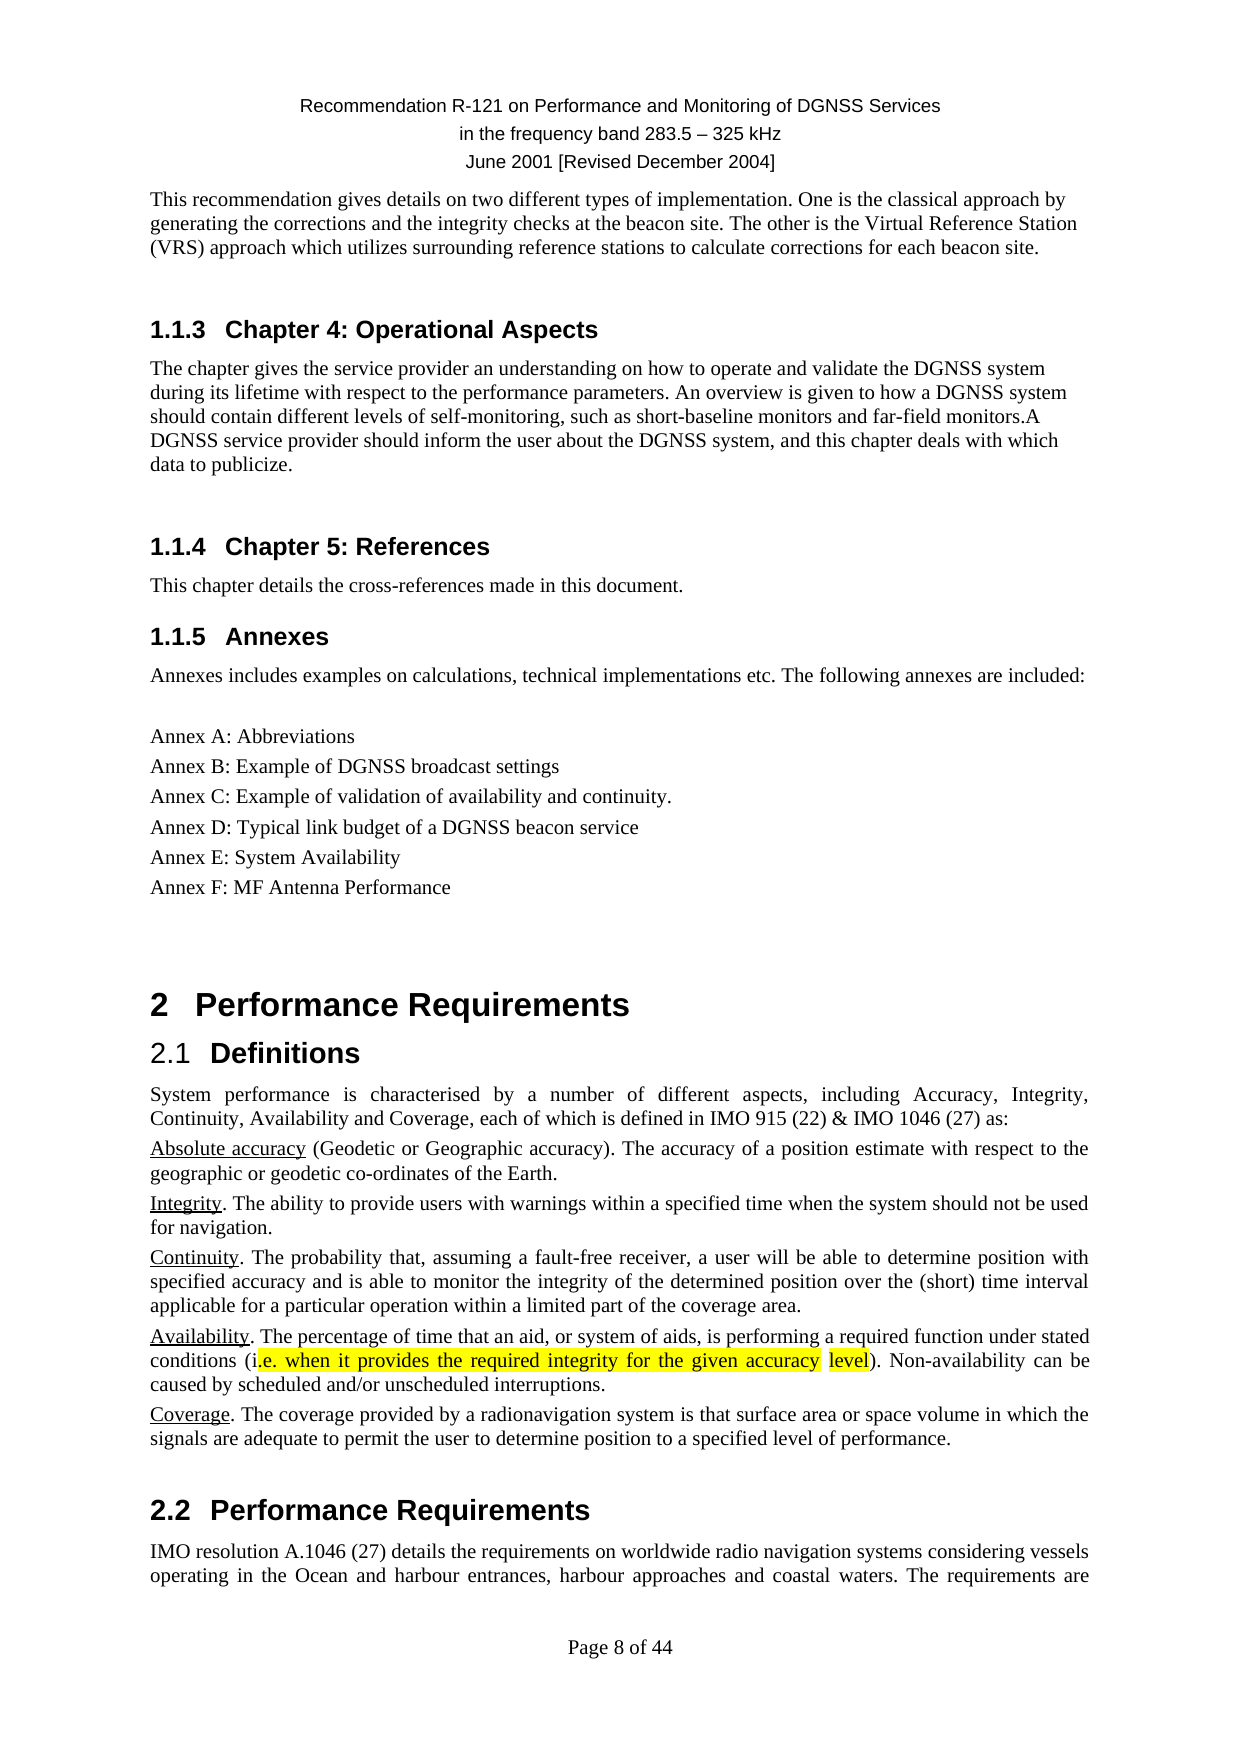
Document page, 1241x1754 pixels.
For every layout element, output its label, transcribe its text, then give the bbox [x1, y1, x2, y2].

text Annex B: Example of DGNSS broadcast settings [150, 754, 1090, 778]
text Annex E: System Availability [150, 845, 1090, 869]
subtitle Chapter 4: Operational Aspects [150, 315, 1090, 343]
text This chapter details the cross-references made in this document. [150, 573, 1090, 597]
text Absolute accuracy (Geodetic or Geographic accuracy). The accuracy of a position estimate with respect to the geographic or geodetic co-ordinates of the Earth. [150, 1136, 1090, 1184]
text Annex D: Typical link budget of a DGNSS beacon service [150, 815, 1090, 839]
text Continuity. The probability that, assuming a fault-free receiver, a user will be able to determine position with specified accuracy and is able to monitor the integrity of the determined position over the (short) time interval applicable for a particular operation within a limited part of the coverage area. [150, 1245, 1090, 1317]
subtitle Chapter 5: References [150, 532, 1090, 560]
text Annex C: Example of validation of availability and continuity. [150, 784, 1090, 808]
subtitle Annexes [150, 622, 1090, 651]
text This recommendation gives details on two different types of implementation. One is the classical approach by generating the corrections and the integrity checks at the beacon site. The other is the Virtual Reference Station (VRS) approach which utilizes surrounding reference stations to calculate corrections for each beacon site. [150, 187, 1090, 259]
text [150, 1539, 1090, 1587]
text Coverage. The coverage provided by a radionavigation system is that surface area or space volume in which the signals are adequate to permit the user to determine position to a specified level of performance. [150, 1402, 1090, 1450]
text System performance is characterised by a number of different aspects, including Accuracy, Integrity, Continuity, Availability and Coverage, each of which is defined in IMO 915 (22) & IMO 1046 (27) as: [150, 1082, 1090, 1130]
subtitle Definitions [150, 1036, 1090, 1069]
text Integrity. The ability to provide users with warnings within a specified time when the system should not be used for navigation. [150, 1191, 1090, 1239]
text The chapter gives the service provider an understanding on how to operate and validate the DGNSS system during its lifetime with respect to the performance parameters. An overview is given to how a DGNSS system should contain different levels of self-monitoring, such as short-baseline monitors and far-field monitors.A DGNSS service provider should inform the user about the DGNSS system, and this chapter deals with which data to publicize. [150, 356, 1090, 476]
subtitle Performance Requirements [150, 1493, 1090, 1526]
text Annexes includes examples on calculations, technical implementations etc. The following annexes are included: [150, 663, 1090, 687]
text Annex F: MF Antenna Performance [150, 875, 1090, 899]
text Availability. The percentage of time that an aid, or system of aids, is performing a required function under stated conditions (i.e. when it provides the required integrity for the given accuracy level). Non-availability can be caused by scheduled and/or unscheduled interruptions. [150, 1323, 1090, 1396]
subtitle Performance Requirements [150, 985, 1090, 1023]
text Annex A: Abbreviations [150, 724, 1090, 748]
